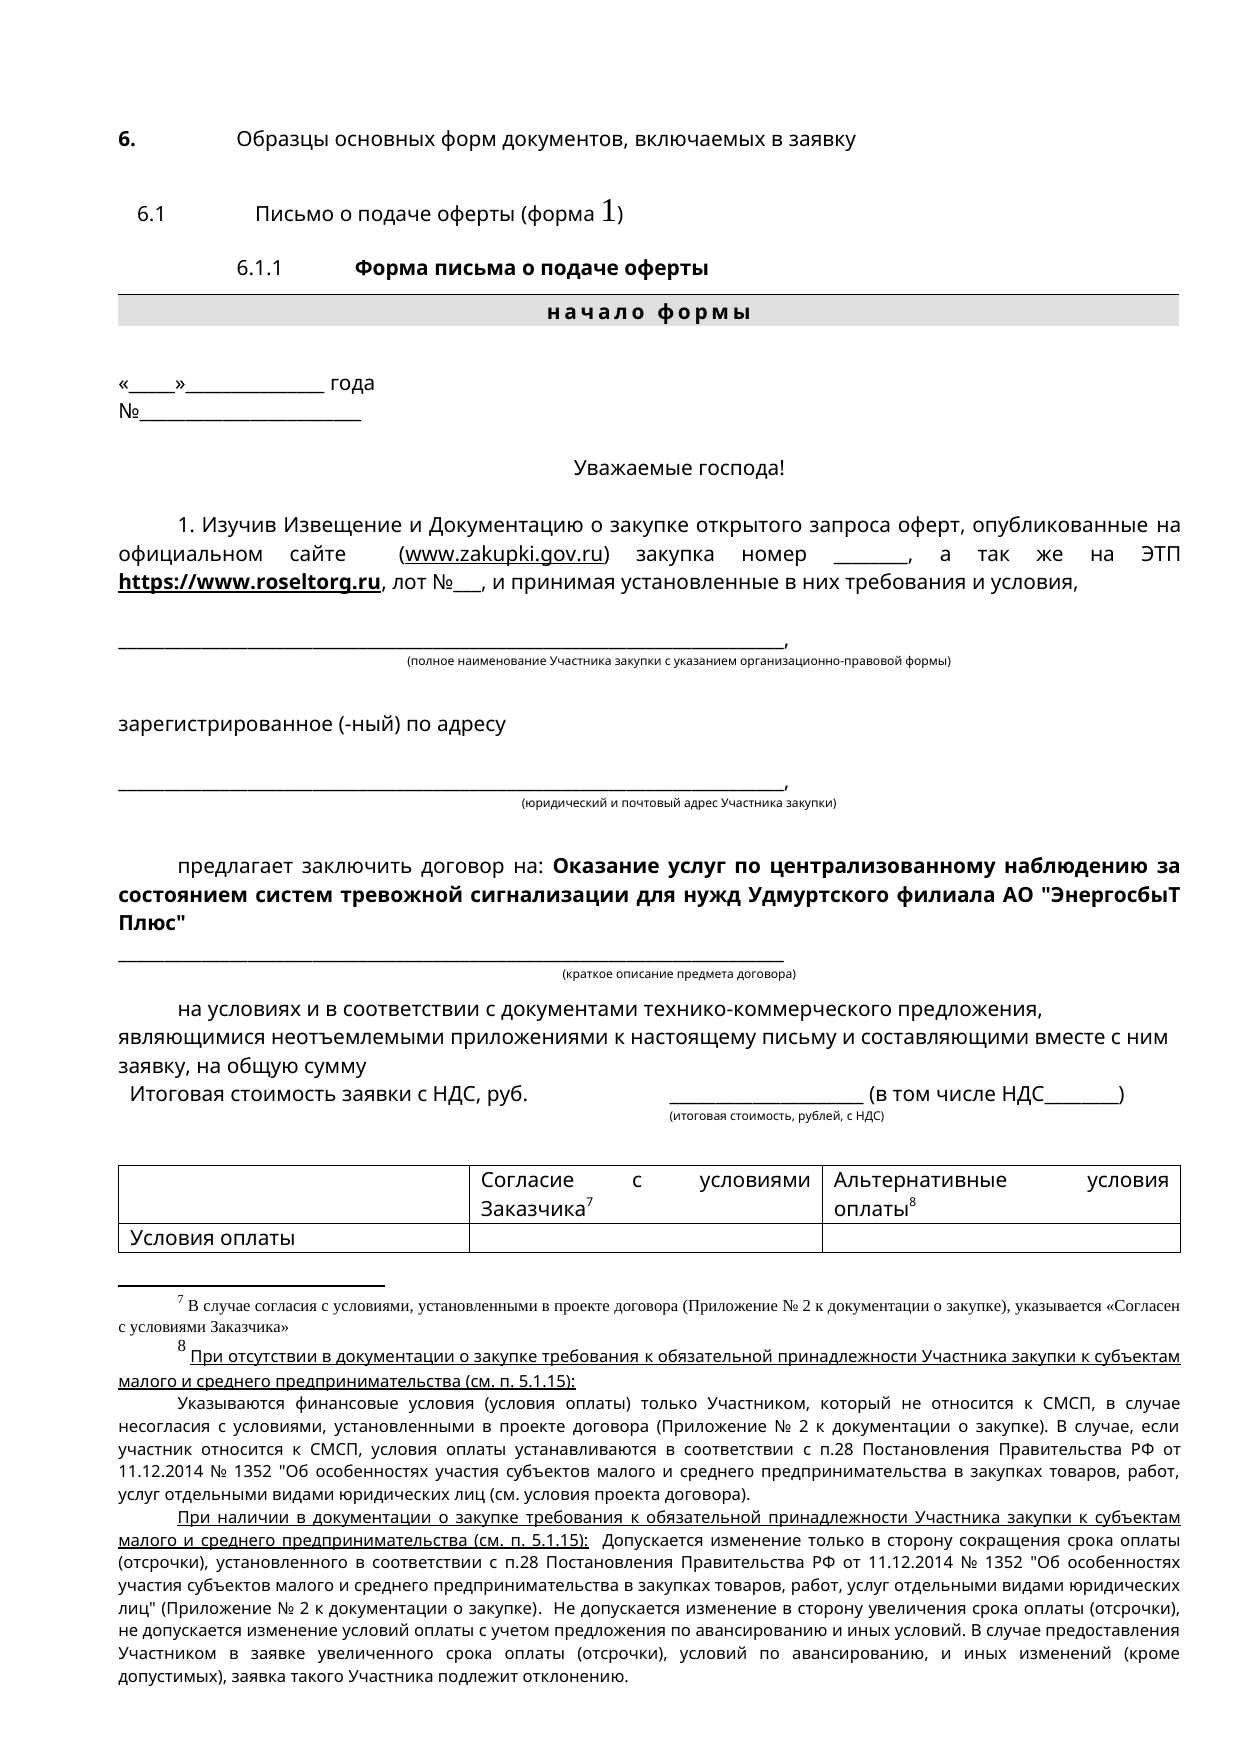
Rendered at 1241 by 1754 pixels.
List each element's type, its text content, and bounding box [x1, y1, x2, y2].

table_header Согласие с условиями Заказчика [470, 1166, 822, 1222]
text (полное наименование Участника закупки с указанием организационно-правовой формы) [118, 653, 1181, 681]
text на условиях и в соответствии с документами технико-коммерческого предложения, являющимися неотъемлемыми приложениями к настоящему письму и составляющими вместе с ним заявку, на общую сумму [118, 994, 1181, 1079]
table_header Итоговая стоимость заявки с НДС, руб. [118, 1079, 658, 1136]
table_header [119, 1166, 469, 1222]
table_cell Условия оплаты [119, 1224, 469, 1252]
text 1. Изучив Извещение и Документацию о закупке открытого запроса оферт, опубликованные на официальном сайте (www.zakupki.gov.ru) закупка номер ________, а так же на ЭТП https://www.roseltorg.ru, лот №___, и принимая установленные в них требования и условия, [118, 510, 1181, 596]
text Уважаемые господа! [118, 453, 1181, 482]
table_header Альтернативные условия оплаты [823, 1166, 1180, 1222]
text (краткое описание предмета договора) [118, 965, 1181, 994]
text «_____»_______________ года [118, 368, 635, 397]
text предлагает заключить договор на: Оказание услуг по централизованному наблюдению за состоянием систем тревожной сигнализации для нужд Удмуртского филиала АО "ЭнергосбыТ Плюс" [118, 852, 1181, 937]
text ________________________________________________________________________, [118, 624, 1181, 653]
text начало формы [118, 295, 1179, 326]
text ________________________________________________________________________ [118, 937, 1181, 965]
text №________________________ [118, 397, 635, 425]
table_header _____________________ (в том числе НДС________) (итоговая стоимость, рублей, с НДС) [658, 1079, 1198, 1136]
text ________________________________________________________________________, [118, 766, 1181, 795]
table_cell [470, 1224, 822, 1252]
subtitle Образцы основных форм документов, включаемых в заявку [118, 124, 1181, 152]
text зарегистрированное (-ный) по адресу [118, 709, 1181, 738]
list Форма письма о подаче оферты [236, 253, 1181, 282]
table_cell [823, 1224, 1180, 1252]
text (юридический и почтовый адрес Участника закупки) [118, 795, 1181, 823]
subtitle Письмо о подаче оферты (форма 1) [137, 190, 1181, 228]
